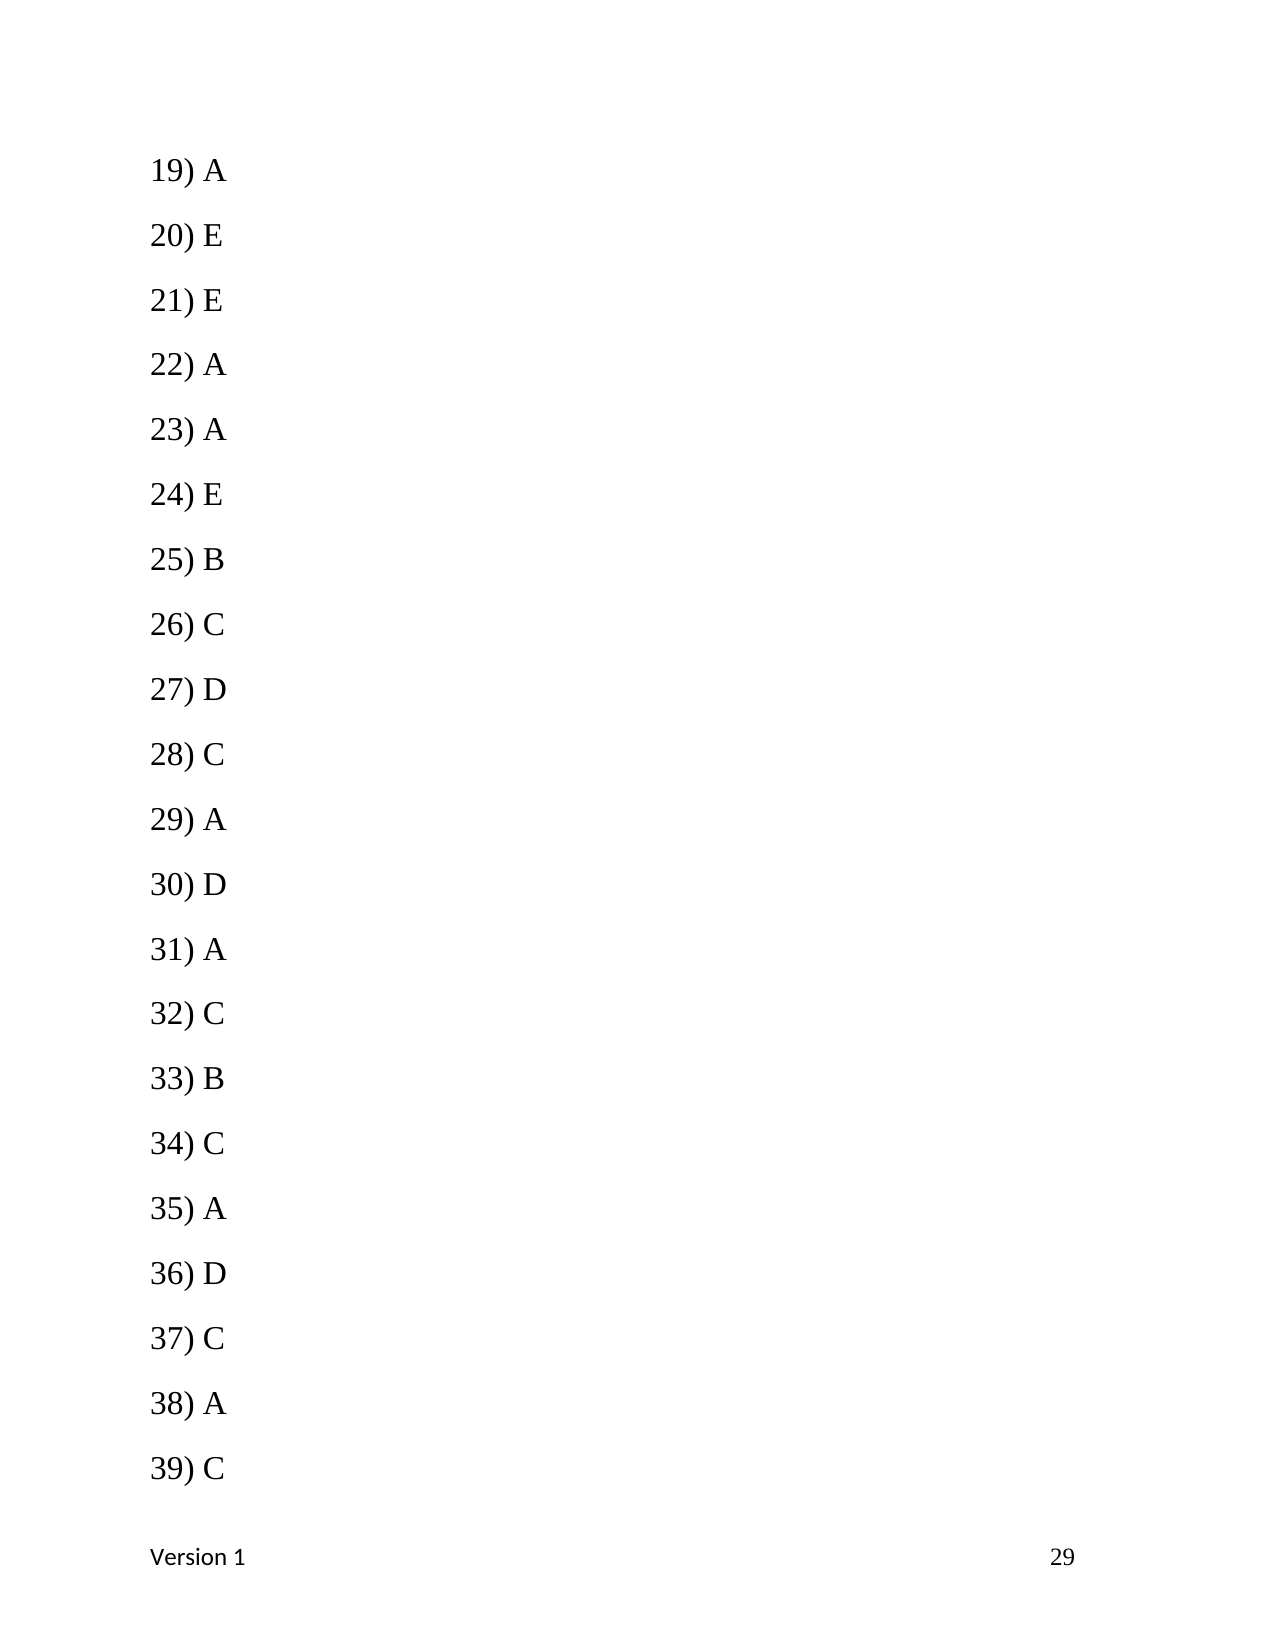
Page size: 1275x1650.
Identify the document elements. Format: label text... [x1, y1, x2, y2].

text 27) D [150, 669, 775, 707]
text 38) A [150, 1383, 775, 1421]
text 21) E [150, 280, 775, 318]
text 33) B [150, 1058, 775, 1097]
text 20) E [150, 215, 775, 253]
text 37) C [150, 1318, 775, 1356]
text 34) C [150, 1123, 775, 1162]
text 39) C [150, 1448, 775, 1486]
text 36) D [150, 1253, 775, 1292]
text 23) A [150, 409, 775, 448]
text 35) A [150, 1188, 775, 1227]
text 29) A [150, 799, 775, 837]
text 32) C [150, 994, 775, 1032]
text 24) E [150, 474, 775, 513]
text 31) A [150, 929, 775, 967]
text 26) C [150, 604, 775, 643]
text 28) C [150, 734, 775, 772]
text 22) A [150, 345, 775, 383]
text 25) B [150, 539, 775, 578]
text 19) A [150, 150, 775, 188]
text 30) D [150, 864, 775, 902]
